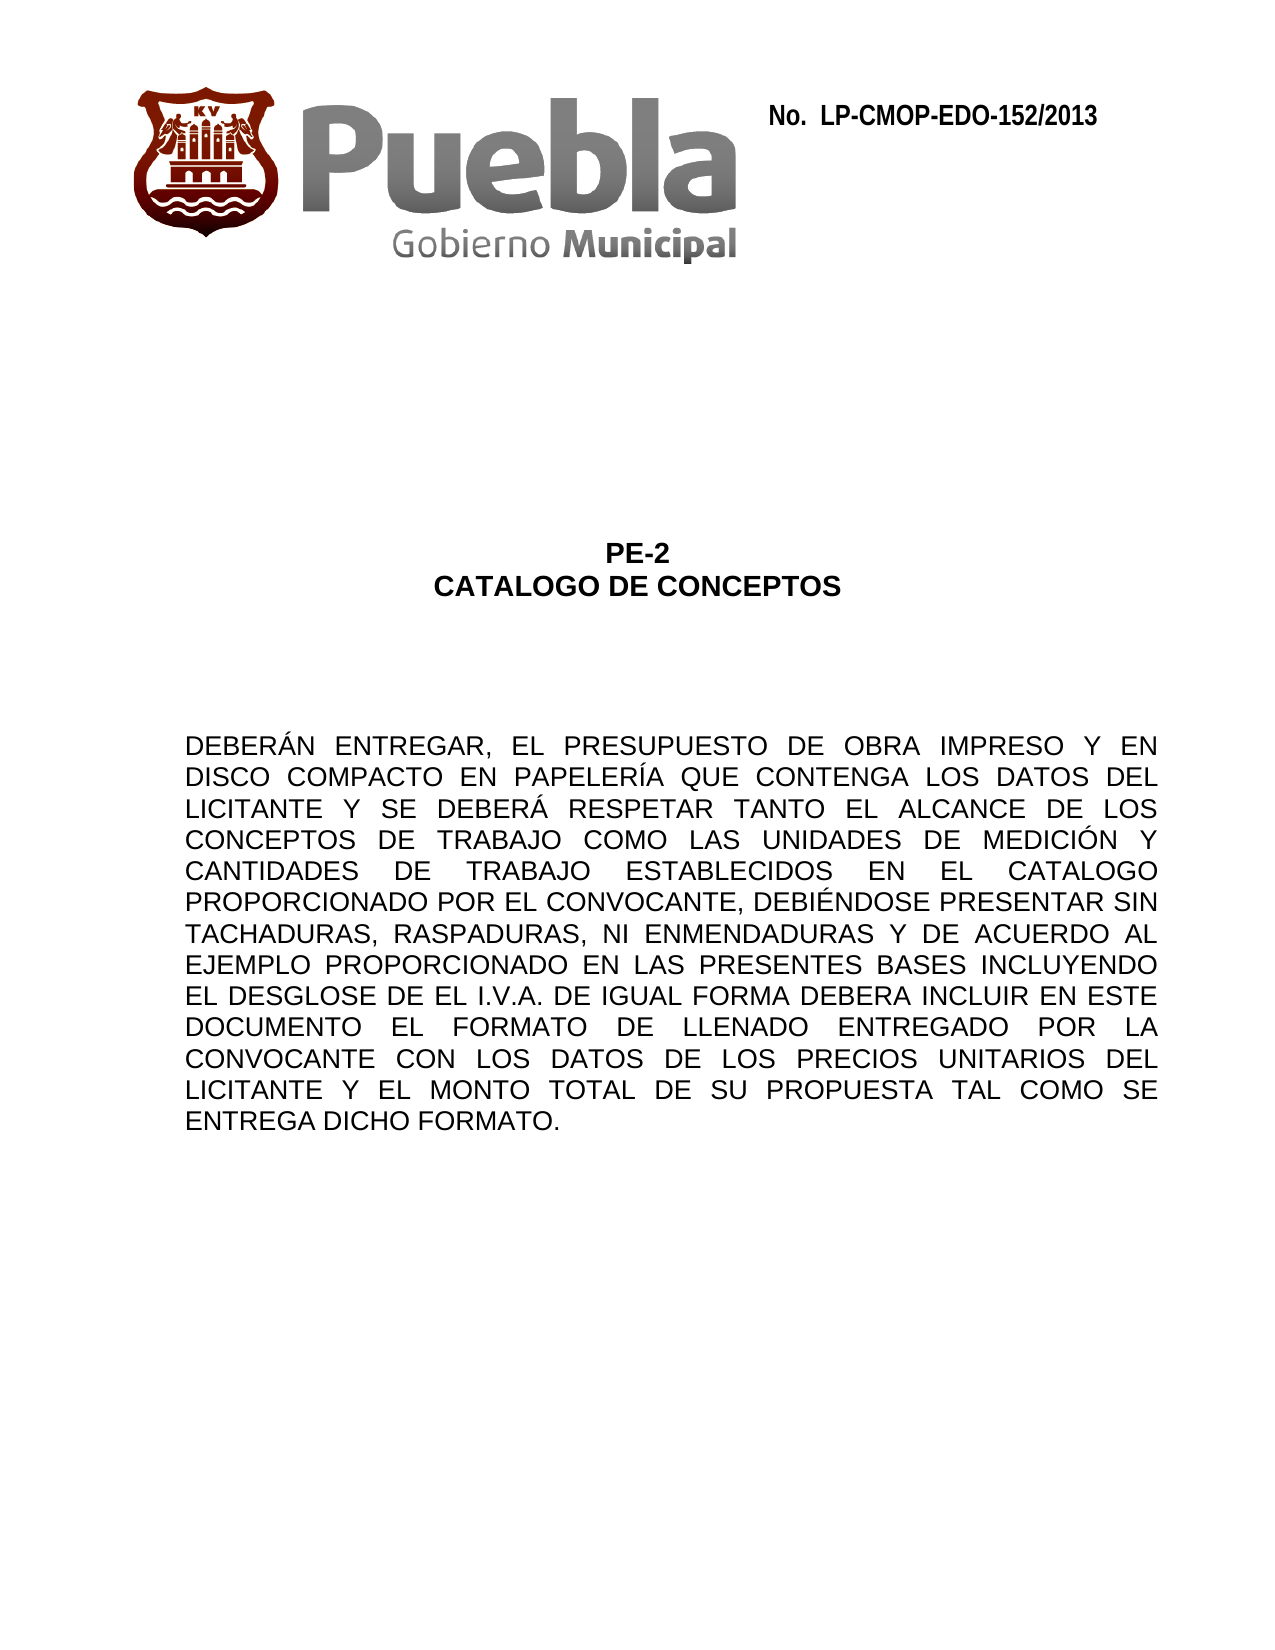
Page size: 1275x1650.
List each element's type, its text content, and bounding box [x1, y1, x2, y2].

text PE-2 [177, 536, 1098, 569]
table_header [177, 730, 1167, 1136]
text CATALOGO DE CONCEPTOS [177, 569, 1098, 603]
picture [133, 87, 736, 264]
